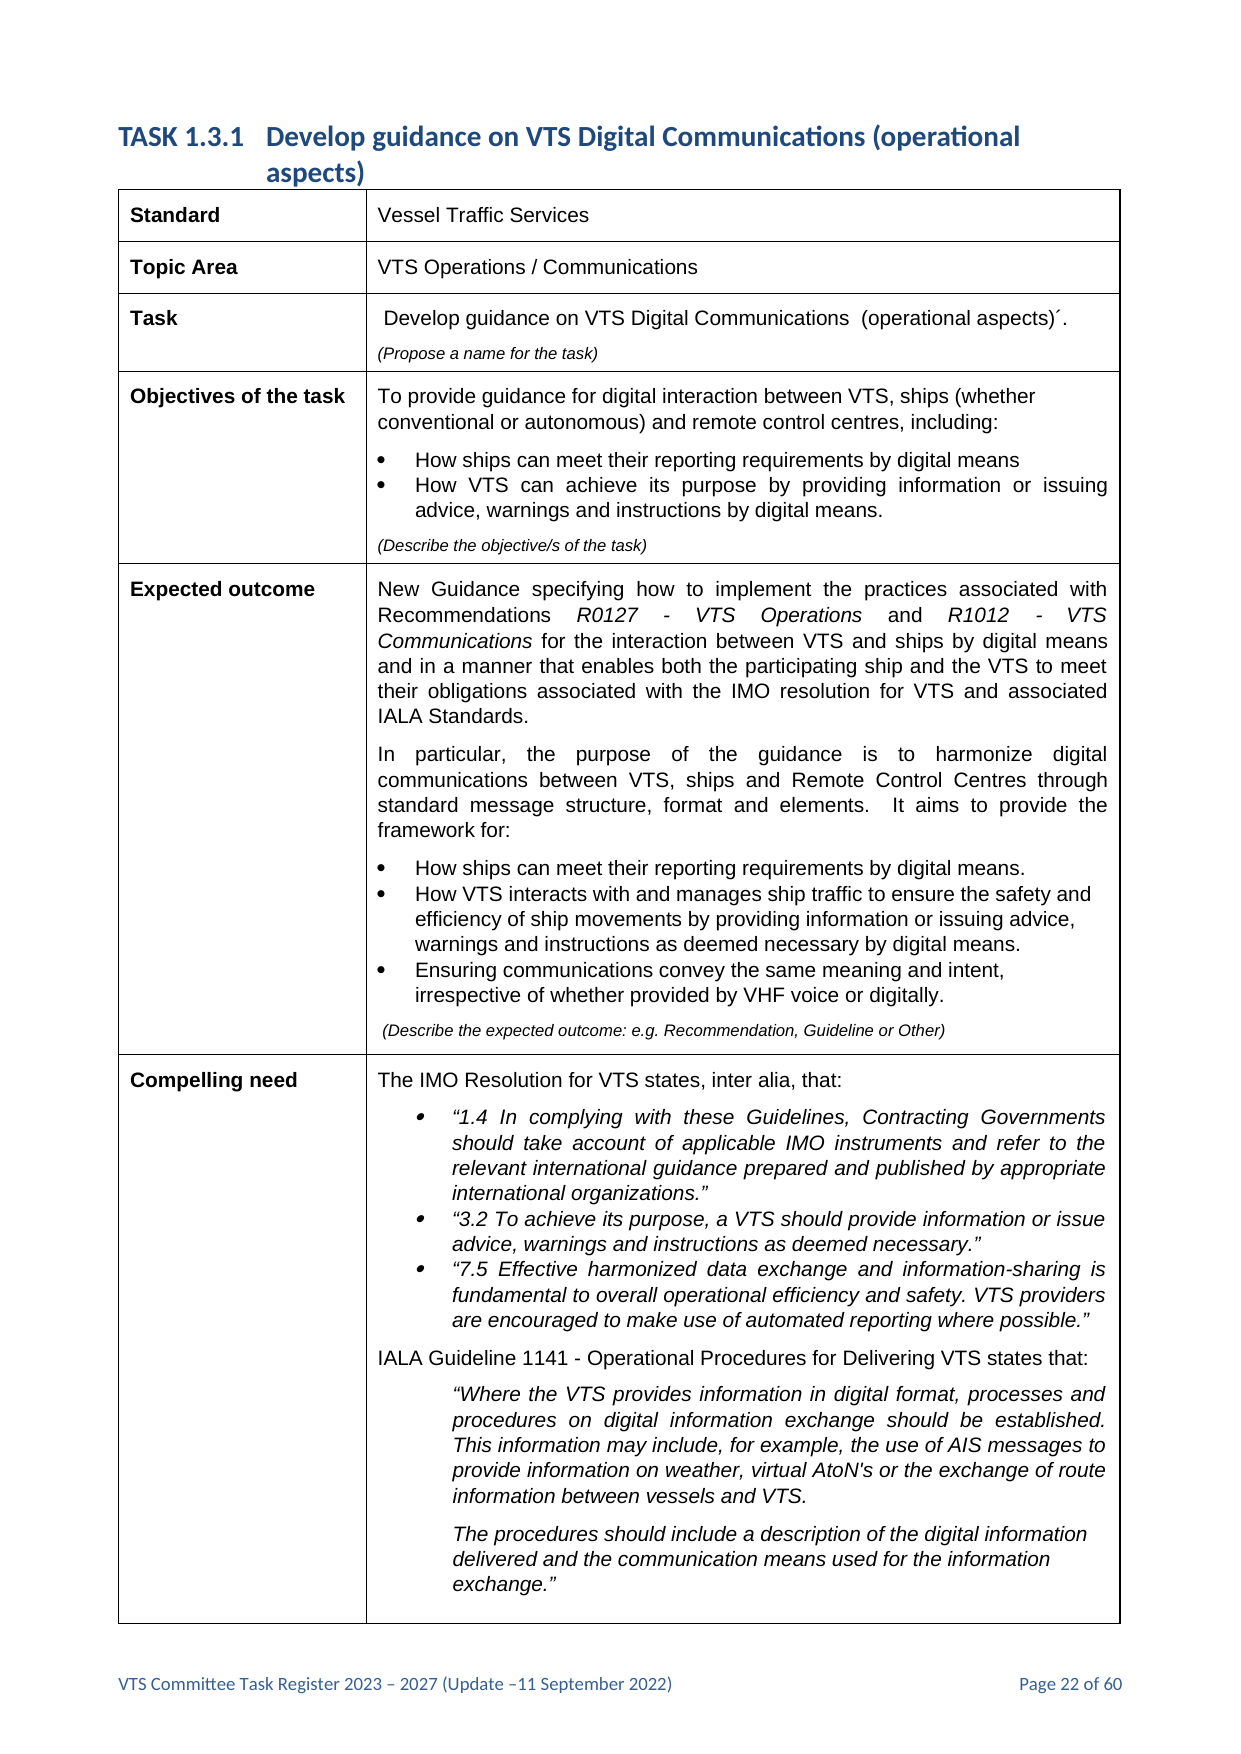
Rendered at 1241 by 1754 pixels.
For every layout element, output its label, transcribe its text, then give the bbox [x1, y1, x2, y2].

table_cell Task [119, 294, 366, 371]
table_header Standard [119, 190, 366, 241]
table_cell Objectives of the task [119, 372, 366, 563]
table_cell Develop guidance on VTS Digital Communications (operational aspects)´. (Propose a name for the task) [367, 294, 1119, 371]
table_cell Expected outcome [119, 564, 366, 1054]
table_cell VTS Operations / Communications [367, 242, 1119, 292]
table_cell Compelling need [119, 1055, 366, 1623]
table_cell To provide guidance for digital interaction between VTS, ships (whether conventional or autonomous) and remote control centres, including: How ships can meet their reporting requirements by digital means How VTS can achieve its purpose by providing information or issuing advice, warnings and instructions by digital means. (Describe the objective/s of the task) [367, 372, 1119, 563]
table_cell New Guidance specifying how to implement the practices associated with Recommendations R0127 - VTS Operations and R1012 ‐ VTS Communications for the interaction between VTS and ships by digital means and in a manner that enables both the participating ship and the VTS to meet their obligations associated with the IMO resolution for VTS and associated IALA Standards. In particular, the purpose of the guidance is to harmonize digital communications between VTS, ships and Remote Control Centres through standard message structure, format and elements. It aims to provide the framework for: How ships can meet their reporting requirements by digital means. How VTS interacts with and manages ship traffic to ensure the safety and efficiency of ship movements by providing information or issuing advice, warnings and instructions as deemed necessary by digital means. Ensuring communications convey the same meaning and intent, irrespective of whether provided by VHF voice or digitally. (Describe the expected outcome: e.g. Recommendation, Guideline or Other) [367, 564, 1119, 1054]
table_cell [367, 1055, 1119, 1623]
table_header Vessel Traffic Services [367, 190, 1119, 241]
table_cell Topic Area [119, 242, 366, 292]
subtitle TASK 1.3.1 Develop guidance on VTS Digital Communications (operational aspects) [118, 118, 1122, 189]
